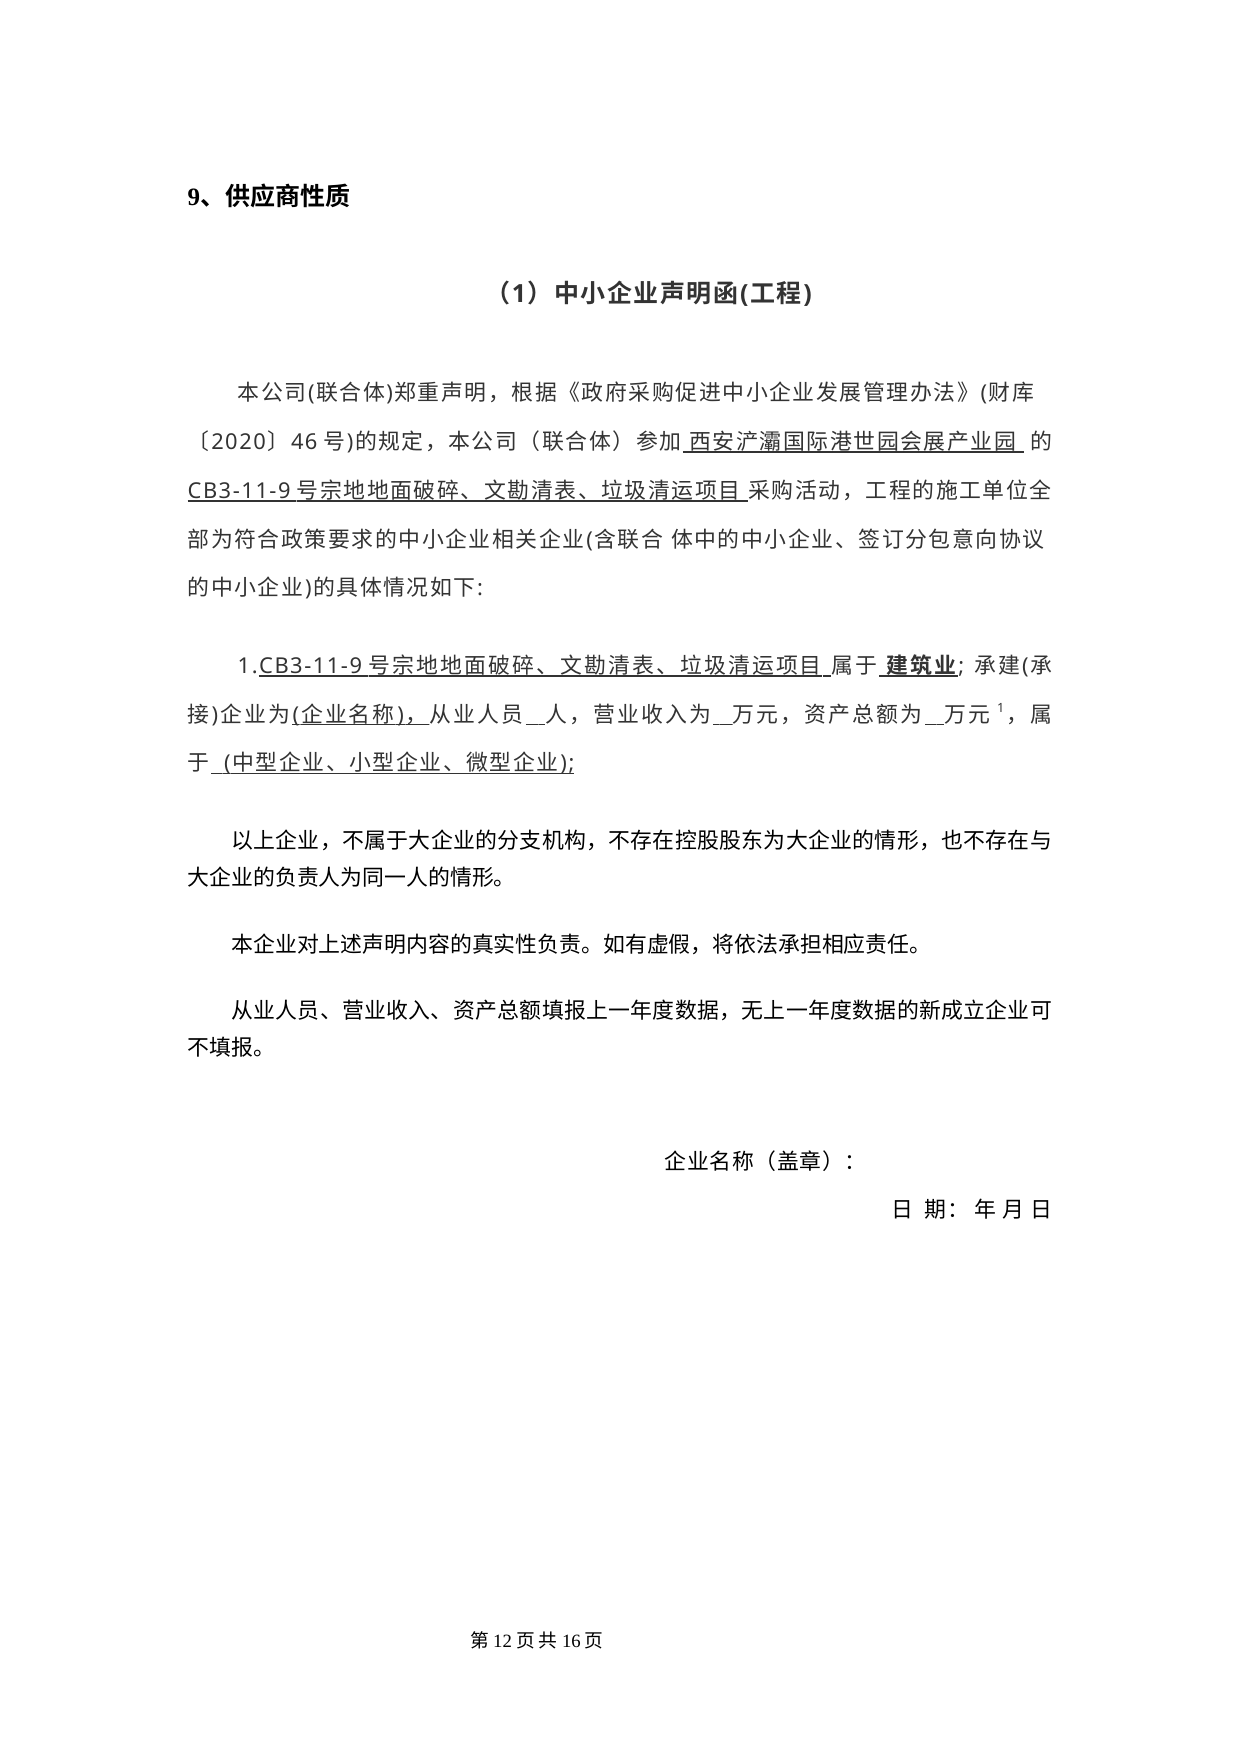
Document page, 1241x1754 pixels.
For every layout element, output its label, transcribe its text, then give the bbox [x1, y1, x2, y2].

text （1）中小企业声明函(工程) [187, 259, 1053, 324]
text 从业人员、营业收入、资产总额填报上一年度数据，无上一年度数据的新成立企业可不填报。 [187, 993, 1053, 1062]
text 本企业对上述声明内容的真实性负责。如有虚假，将依法承担相应责任。 [187, 926, 1053, 959]
text 本公司(联合体)郑重声明，根据《政府采购促进中小企业发展管理办法》(财库〔2020〕46号)的规定，本公司（联合体）参加 西安浐灞国际港世园会展产业园 的 CB3-11-9号宗地地面破碎、文勘清表、垃圾清运项目 采购活动，工程的施工单位全部为符合政策要求的中小企业相关企业(含联合 体中的中小企业、签订分包意向协议的中小企业)的具体情况如下: [187, 375, 1053, 603]
list 日 期： 年 月 日 [187, 1192, 1053, 1224]
text 1.CB3-11-9号宗地地面破碎、文勘清表、垃圾清运项目 属于 建筑业; 承建(承接)企业为(企业名称)，从业人员 人，营业收入为 万元，资产总额为 万元1，属于 (中型企业、小型企业、微型企业); [187, 648, 1053, 778]
list 企业名称（盖章）： [187, 1144, 1053, 1176]
text 9、供应商性质 [187, 162, 1053, 227]
text 以上企业，不属于大企业的分支机构，不存在控股股东为大企业的情形，也不存在与大企业的负责人为同一人的情形。 [187, 823, 1053, 892]
